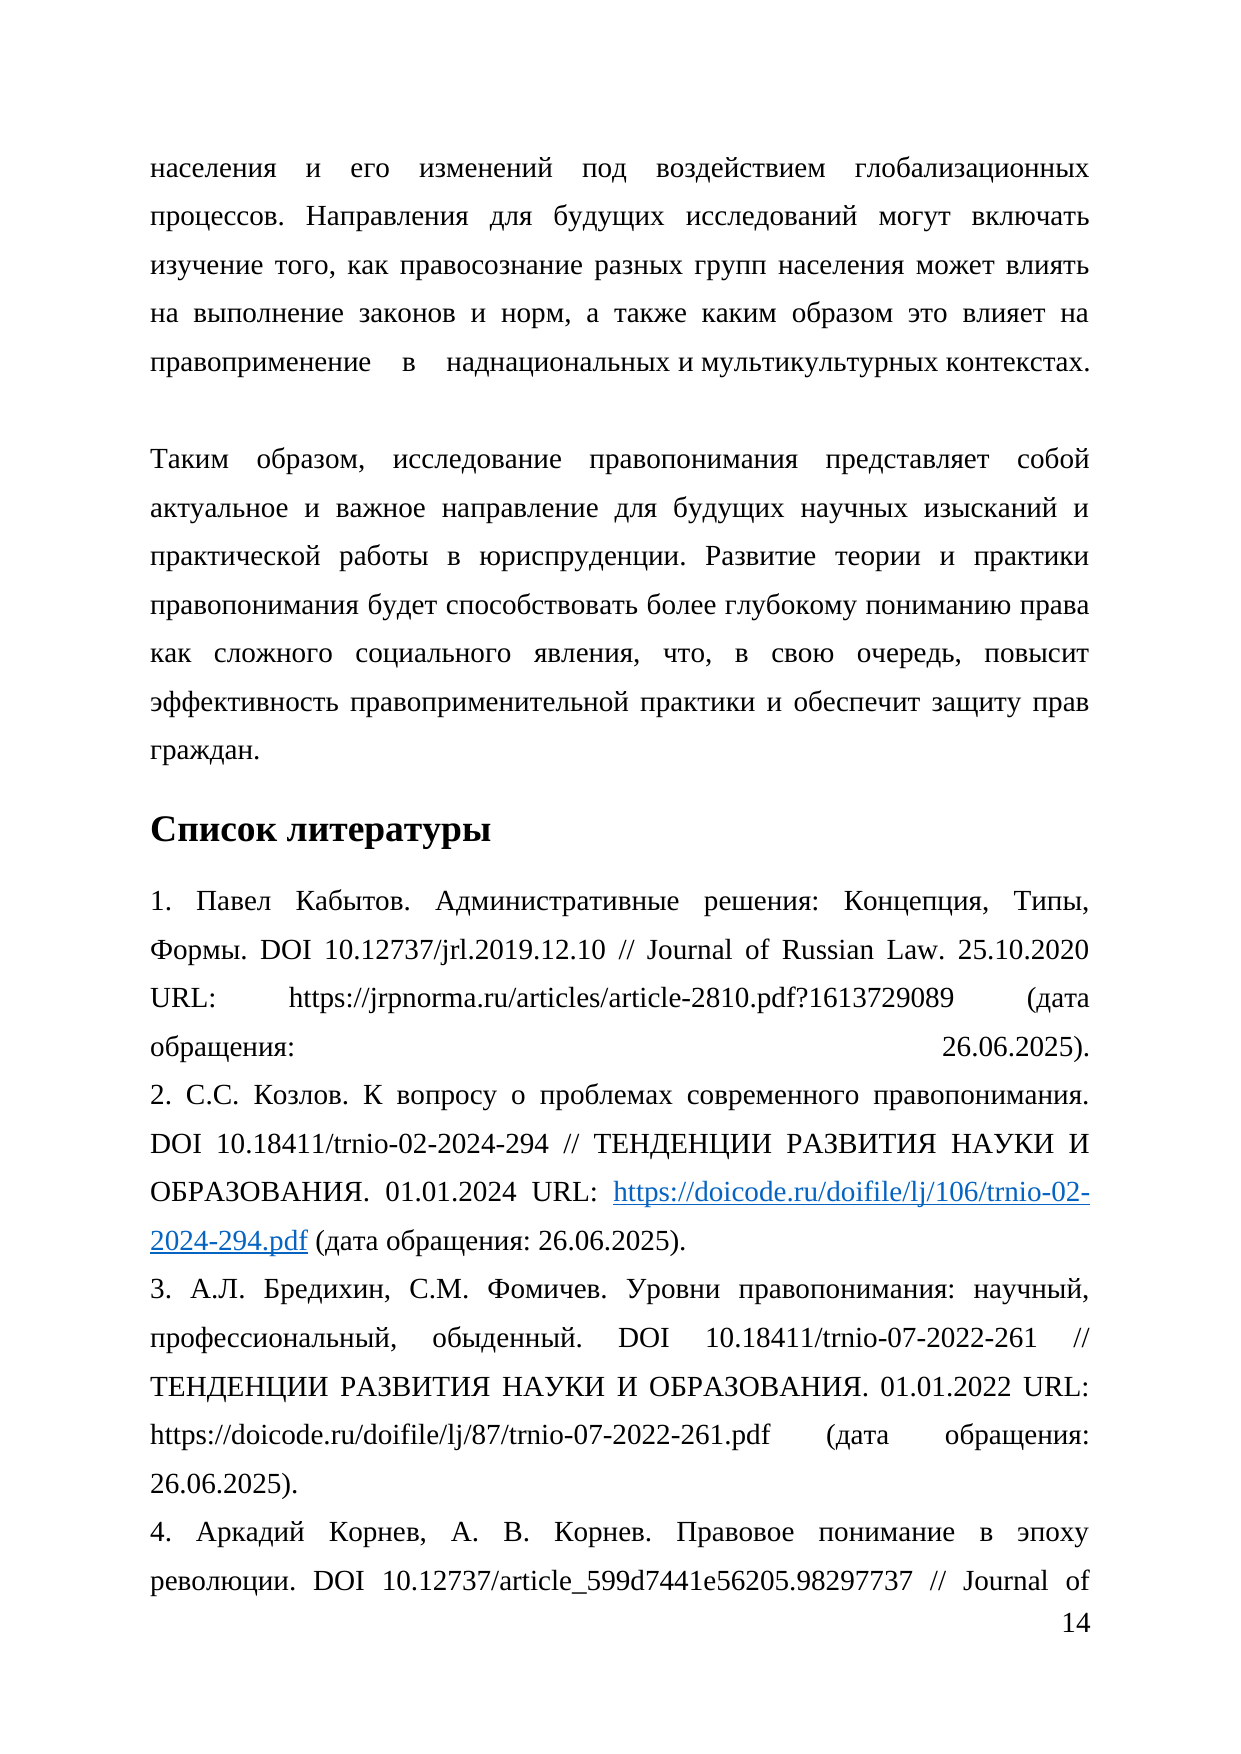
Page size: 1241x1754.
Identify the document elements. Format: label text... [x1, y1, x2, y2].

subtitle Список литературы [150, 806, 1090, 849]
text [150, 150, 1090, 766]
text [150, 883, 1090, 1596]
